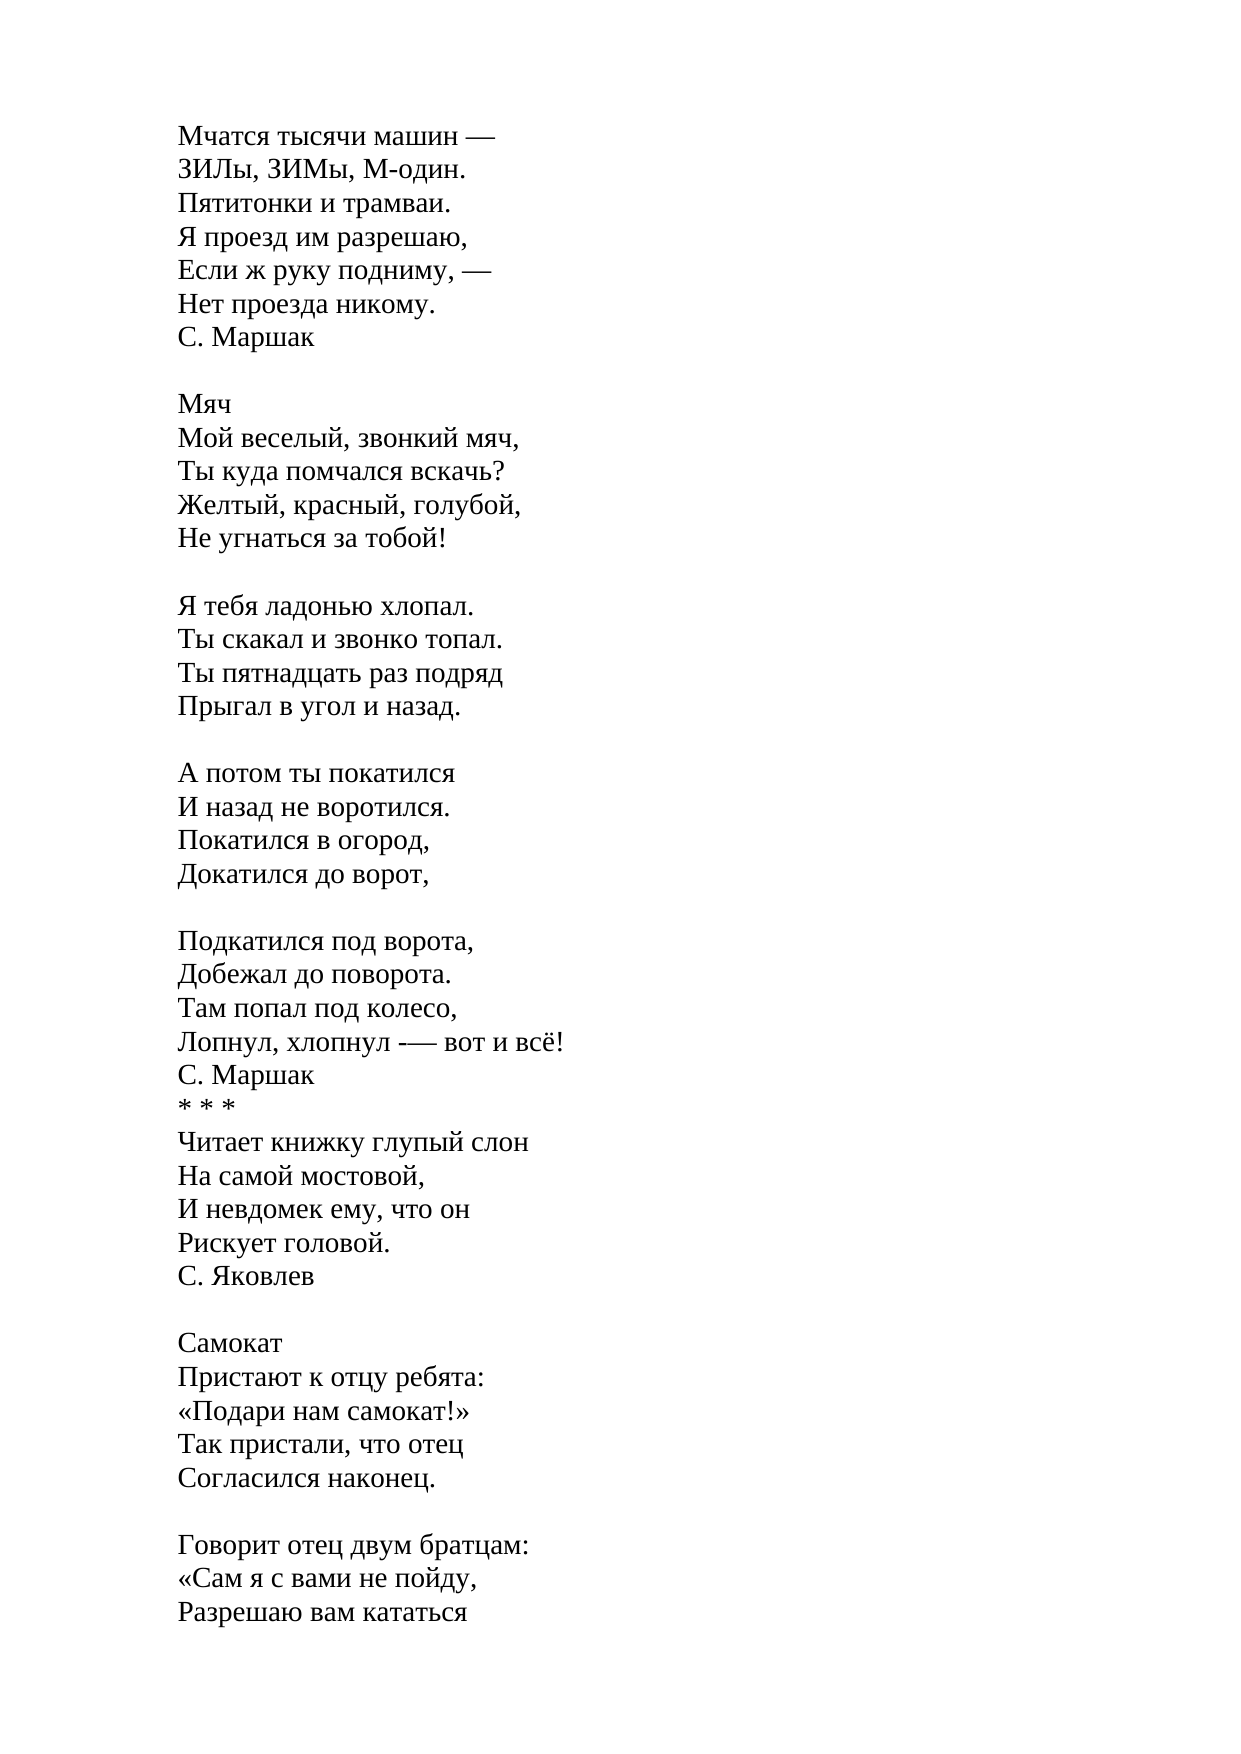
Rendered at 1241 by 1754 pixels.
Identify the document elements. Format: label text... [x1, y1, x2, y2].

text С. Маршак [177, 319, 1152, 353]
text «Подари нам самокат!» [177, 1393, 1152, 1426]
text Желтый, красный, голубой, [177, 487, 1152, 521]
text Если ж руку подниму, — [177, 252, 1152, 286]
text Самокат [177, 1326, 1152, 1359]
text А потом ты покатился [177, 755, 1152, 789]
text * * * [177, 1091, 1152, 1124]
text «Сам я с вами не пойду, [177, 1560, 1152, 1594]
text Разрешаю вам кататься [177, 1594, 1152, 1627]
text Пристают к отцу ребята: [177, 1359, 1152, 1393]
text Читает книжку глупый слон [177, 1124, 1152, 1158]
text Согласился наконец. [177, 1460, 1152, 1493]
text Мчатся тысячи машин — [177, 118, 1152, 152]
text Я тебя ладонью хлопал. [177, 588, 1152, 621]
text Я проезд им разрешаю, [177, 219, 1152, 252]
text И назад не воротился. [177, 789, 1152, 822]
text Лопнул, хлопнул -— вот и всё! [177, 1024, 1152, 1057]
text Ты куда помчался вскачь? [177, 453, 1152, 487]
text Рискует головой. [177, 1225, 1152, 1258]
text Так пристали, что отец [177, 1426, 1152, 1460]
text Прыгал в угол и назад. [177, 688, 1152, 722]
text С. Маршак [177, 1057, 1152, 1091]
text Мяч [177, 386, 1152, 420]
text Добежал до поворота. [177, 957, 1152, 990]
text На самой мостовой, [177, 1158, 1152, 1191]
text Там попал под колесо, [177, 990, 1152, 1024]
text Покатился в огород, [177, 822, 1152, 856]
text Мой веселый, звонкий мяч, [177, 420, 1152, 453]
text Ты пятнадцать раз подряд [177, 655, 1152, 688]
text Подкатился под ворота, [177, 923, 1152, 957]
text С. Яковлев [177, 1258, 1152, 1292]
text Нет проезда никому. [177, 286, 1152, 319]
text Не угнаться за тобой! [177, 521, 1152, 554]
text ЗИЛы, ЗИМы, М-один. [177, 152, 1152, 185]
text Говорит отец двум братцам: [177, 1527, 1152, 1560]
text И невдомек ему, что он [177, 1191, 1152, 1225]
text Пятитонки и трамваи. [177, 185, 1152, 219]
text Ты скакал и звонко топал. [177, 621, 1152, 655]
text Докатился до ворот, [177, 856, 1152, 889]
